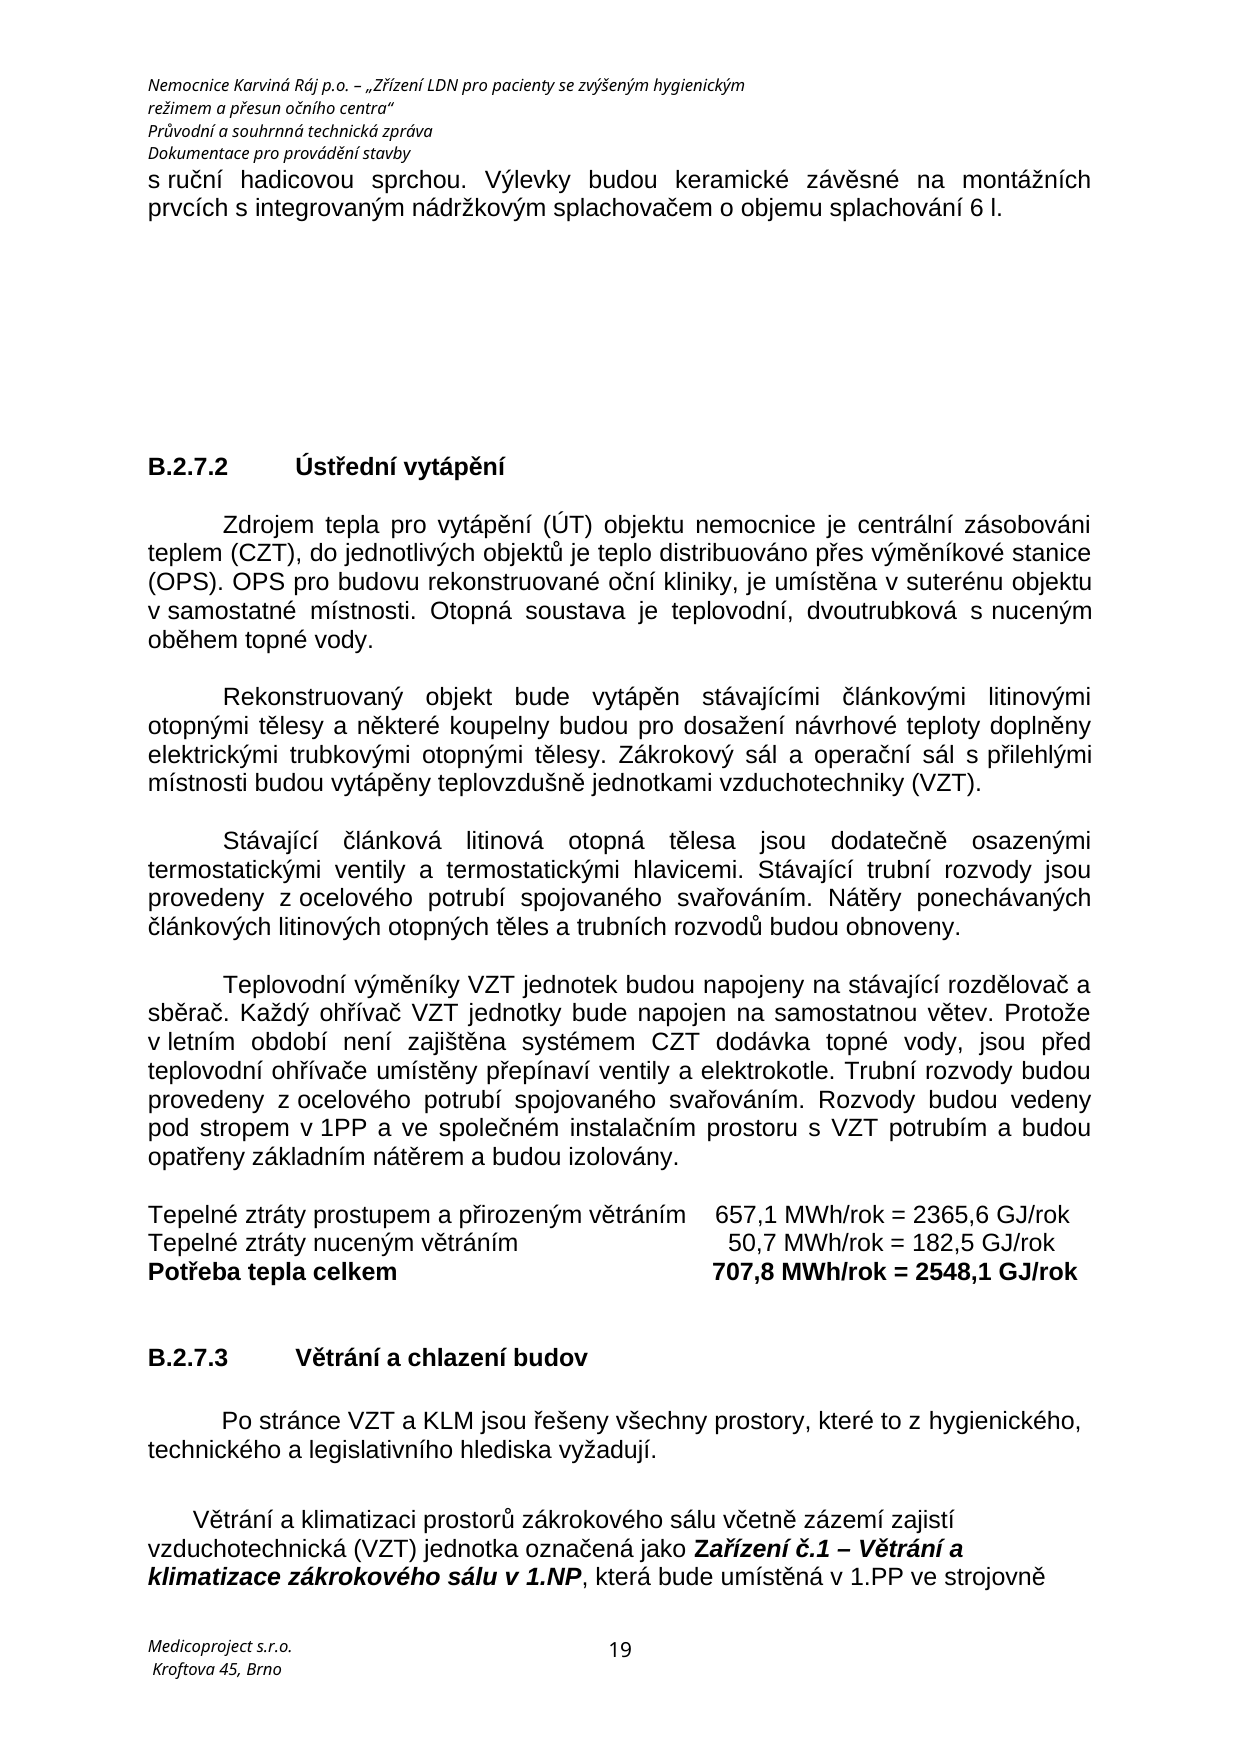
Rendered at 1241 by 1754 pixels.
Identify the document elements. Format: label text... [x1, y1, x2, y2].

text Potřeba tepla celkem 707,8 MWh/rok = 2548,1 GJ/rok [148, 1257, 1092, 1286]
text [148, 1505, 1092, 1591]
text Zdrojem tepla pro vytápění (ÚT) objektu nemocnice je centrální zásobováni teplem (CZT), do jednotlivých objektů je teplo distribuováno přes výměníkové stanice (OPS). OPS pro budovu rekonstruované oční kliniky, je umístěna v suterénu objektu v samostatné místnosti. Otopná soustava je teplovodní, dvoutrubková s nuceným oběhem topné vody. [148, 510, 1092, 653]
text B.2.7.3 Větrání a chlazení budov [148, 1343, 1092, 1372]
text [148, 165, 1092, 222]
text Tepelné ztráty nuceným větráním 50,7 MWh/rok = 182,5 GJ/rok [148, 1228, 1092, 1257]
text Po stránce VZT a KLM jsou řešeny všechny prostory, které to z hygienického, technického a legislativního hlediska vyžadují. [148, 1406, 1092, 1463]
text Tepelné ztráty prostupem a přirozeným větráním 657,1 MWh/rok = 2365,6 GJ/rok [148, 1200, 1092, 1228]
text Teplovodní výměníky VZT jednotek budou napojeny na stávající rozdělovač a sběrač. Každý ohřívač VZT jednotky bude napojen na samostatnou větev. Protože v letním období není zajištěna systémem CZT dodávka topné vody, jsou před teplovodní ohřívače umístěny přepínaví ventily a elektrokotle. Trubní rozvody budou provedeny z ocelového potrubí spojovaného svařováním. Rozvody budou vedeny pod stropem v 1PP a ve společném instalačním prostoru s VZT potrubím a budou opatřeny základním nátěrem a budou izolovány. [148, 970, 1092, 1171]
text Stávající článková litinová otopná tělesa jsou dodatečně osazenými termostatickými ventily a termostatickými hlavicemi. Stávající trubní rozvody jsou provedeny z ocelového potrubí spojovaného svařováním. Nátěry ponechávaných článkových litinových otopných těles a trubních rozvodů budou obnoveny. [148, 826, 1092, 941]
text Rekonstruovaný objekt bude vytápěn stávajícími článkovými litinovými otopnými tělesy a některé koupelny budou pro dosažení návrhové teploty doplněny elektrickými trubkovými otopnými tělesy. Zákrokový sál a operační sál s přilehlými místnosti budou vytápěny teplovzdušně jednotkami vzduchotechniky (VZT). [148, 682, 1092, 797]
text B.2.7.2 Ústřední vytápění [148, 452, 1092, 481]
